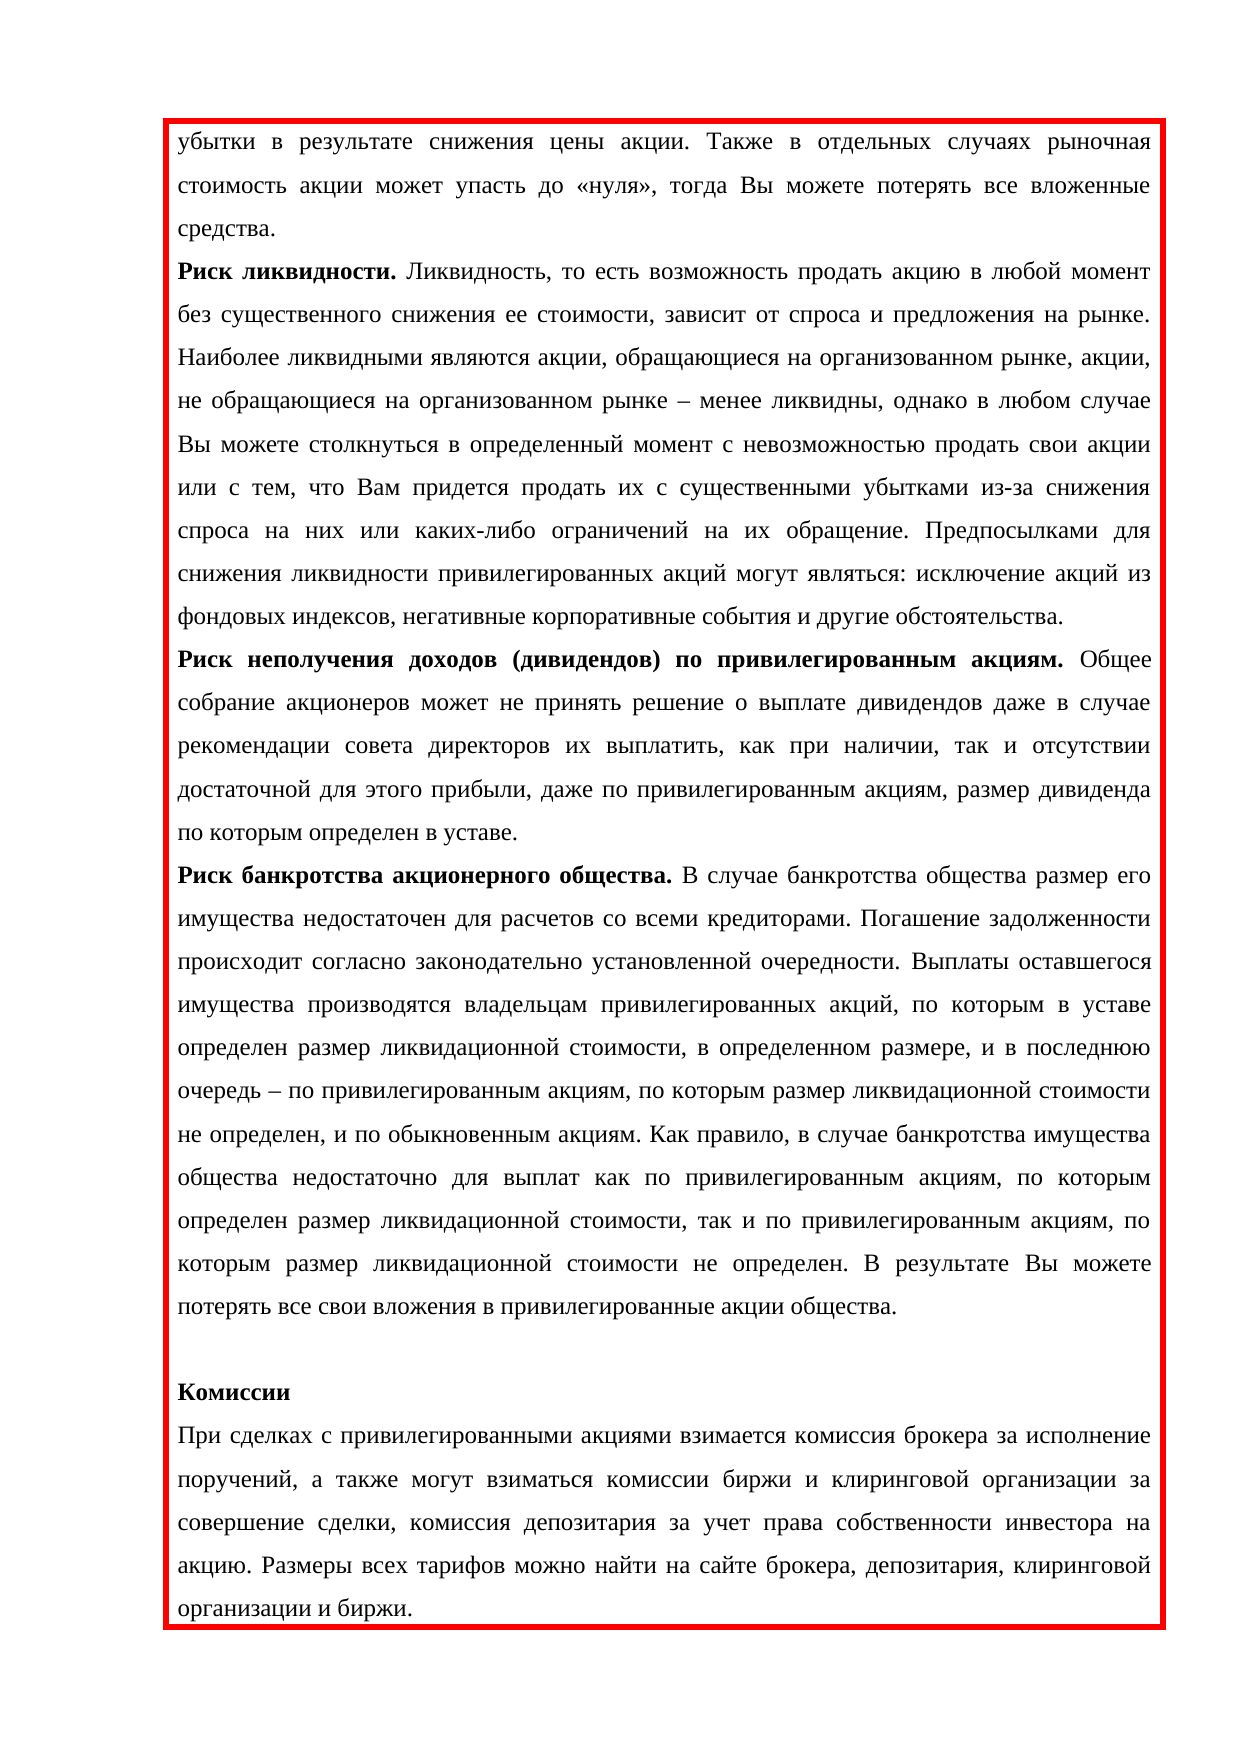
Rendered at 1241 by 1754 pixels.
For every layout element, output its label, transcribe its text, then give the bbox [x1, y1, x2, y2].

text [169, 124, 1160, 242]
text Риск ликвидности. Ликвидность, то есть возможность продать акцию в любой момент без существенного снижения ее стоимости, зависит от спроса и предложения на рынке. Наиболее ликвидными являются акции, обращающиеся на организованном рынке, акции, не обращающиеся на организованном рынке – менее ликвидны, однако в любом случае Вы можете столкнуться в определенный момент с невозможностью продать свои акции или с тем, что Вам придется продать их с существенными убытками из-за снижения спроса на них или каких-либо ограничений на их обращение. Предпосылками для снижения ликвидности привилегированных акций могут являться: исключение акций из фондовых индексов, негативные корпоративные события и другие обстоятельства. [169, 248, 1160, 630]
text Риск банкротства акционерного общества. В случае банкротства общества размер его имущества недостаточен для расчетов со всеми кредиторами. Погашение задолженности происходит согласно законодательно установленной очередности. Выплаты оставшегося имущества производятся владельцам привилегированных акций, по которым в уставе определен размер ликвидационной стоимости, в определенном размере, и в последнюю очередь – по привилегированным акциям, по которым размер ликвидационной стоимости не определен, и по обыкновенным акциям. Как правило, в случае банкротства имущества общества недостаточно для выплат как по привилегированным акциям, по которым определен размер ликвидационной стоимости, так и по привилегированным акциям, по которым размер ликвидационной стоимости не определен. В результате Вы можете потерять все свои вложения в привилегированные акции общества. [169, 852, 1160, 1320]
text Риск неполучения доходов (дивидендов) по привилегированным акциям. Общее собрание акционеров может не принять решение о выплате дивидендов даже в случае рекомендации совета директоров их выплатить, как при наличии, так и отсутствии достаточной для этого прибыли, даже по привилегированным акциям, размер дивиденда по которым определен в уставе. [169, 636, 1160, 846]
text При сделках с привилегированными акциями взимается комиссия брокера за исполнение поручений, а также могут взиматься комиссии биржи и клиринговой организации за совершение сделки, комиссия депозитария за учет права собственности инвестора на акцию. Размеры всех тарифов можно найти на сайте брокера, депозитария, клиринговой организации и биржи. [169, 1412, 1160, 1624]
text Комиссии [169, 1369, 1160, 1406]
